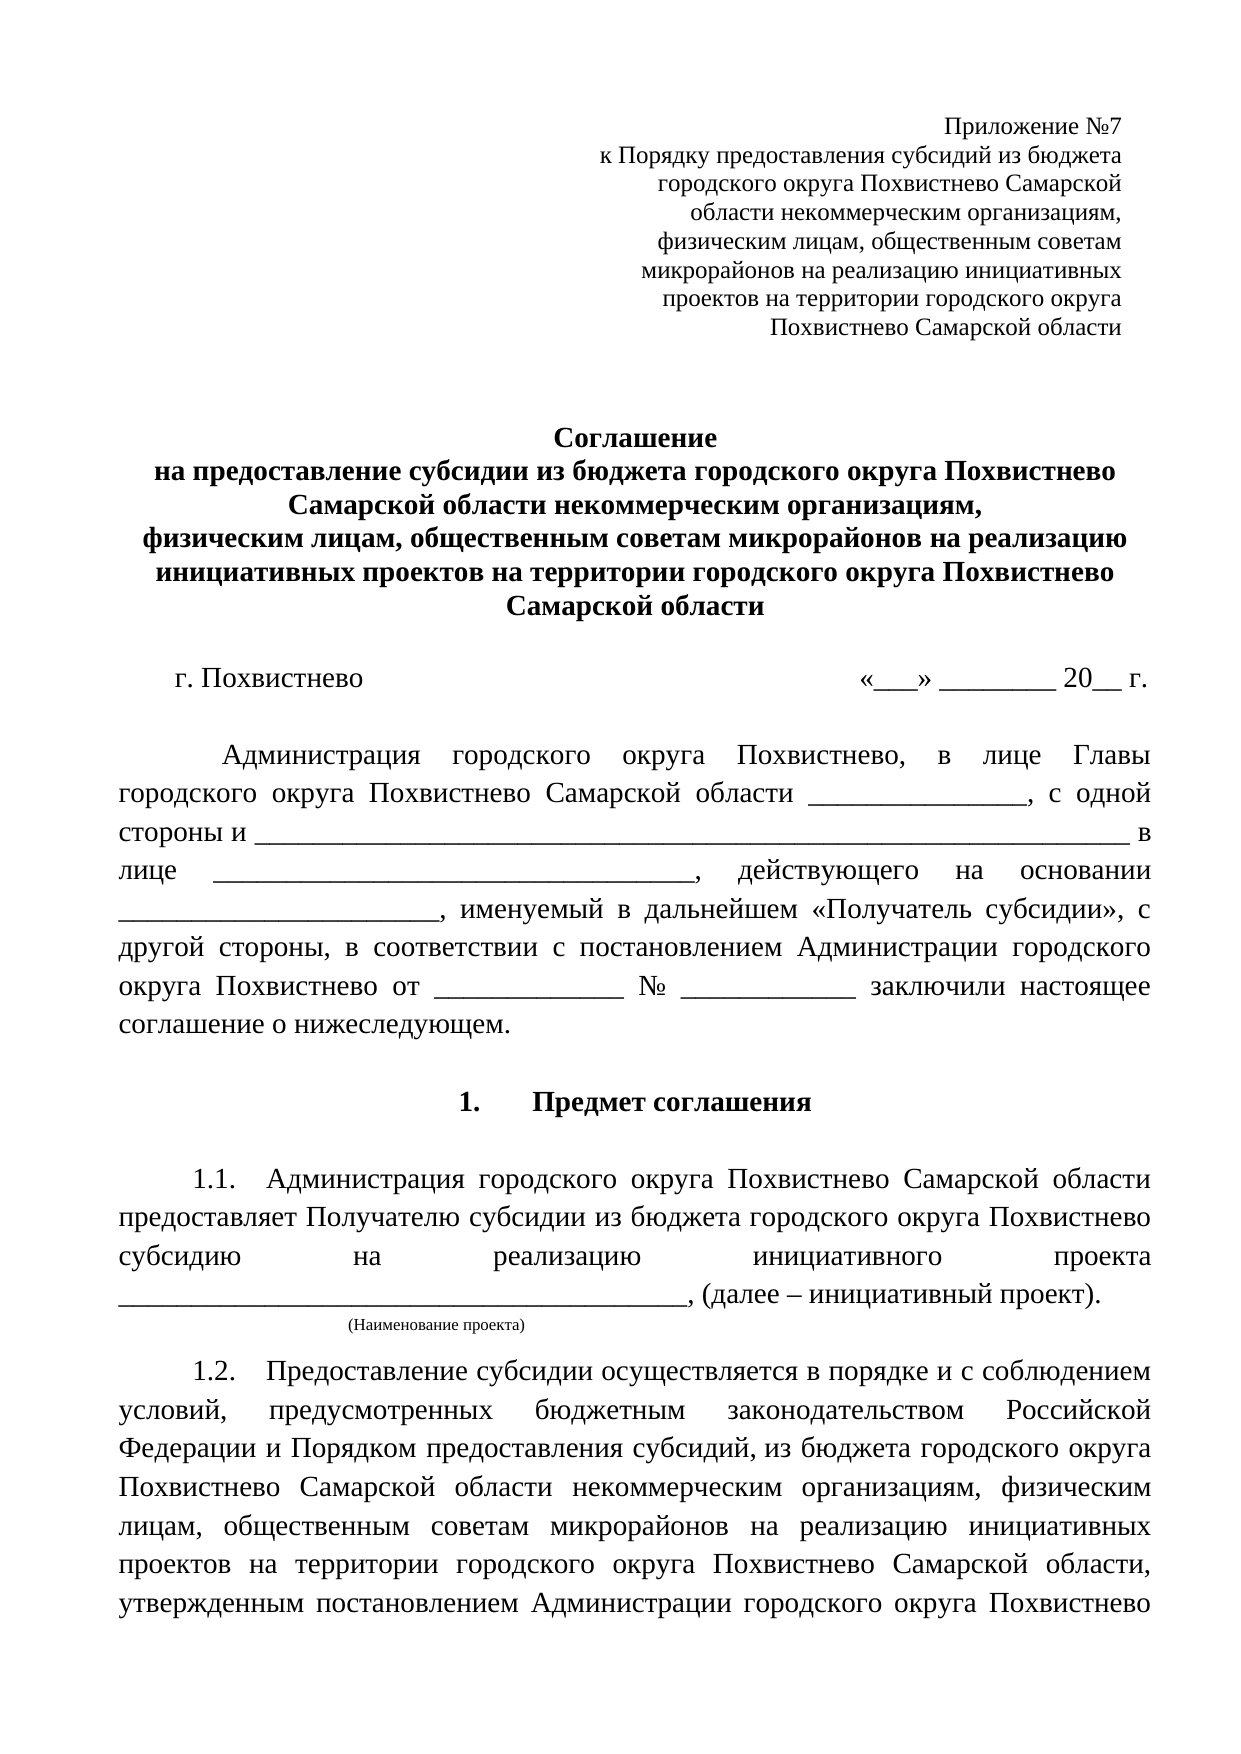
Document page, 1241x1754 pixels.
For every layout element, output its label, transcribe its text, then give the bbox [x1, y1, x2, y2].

text Администрация городского округа Похвистнево, в лице Главы городского округа Похвистнево Самарской области _______________, с одной стороны и ____________________________________________________________ в лице _________________________________, действующего на основании ______________________, именуемый в дальнейшем «Получатель субсидии», с другой стороны, в соответствии с постановлением Администрации городского округа Похвистнево от _____________ № ____________ заключили настоящее соглашение о нижеследующем. [118, 737, 1152, 1040]
text Соглашение [118, 420, 1152, 453]
text 1. Предмет соглашения [118, 1084, 1152, 1117]
text г. Похвистнево «___» ________ 20__ г. [118, 660, 1152, 693]
text на предоставление субсидии из бюджета городского округа Похвистнево Самарской области некоммерческим организациям, [118, 453, 1152, 521]
text физическим лицам, общественным советам микрорайонов на реализацию инициативных проектов на территории городского округа Похвистнево Самарской области [118, 521, 1152, 621]
text (Наименование проекта) [118, 1315, 1152, 1348]
text 1.1. Администрация городского округа Похвистнево Самарской области предоставляет Получателю субсидии из бюджета городского округа Похвистнево субсидию на реализацию инициативного проекта _______________________________________, (далее – инициативный проект). [118, 1161, 1152, 1310]
table_header Приложение №7 к Порядку предоставления субсидий из бюджета городского округа Похвистнево Самарской области некоммерческим организациям, физическим лицам, общественным советам микрорайонов на реализацию инициативных проектов на территории городского округа Похвистнево Самарской области [583, 111, 1133, 366]
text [118, 1353, 1152, 1618]
